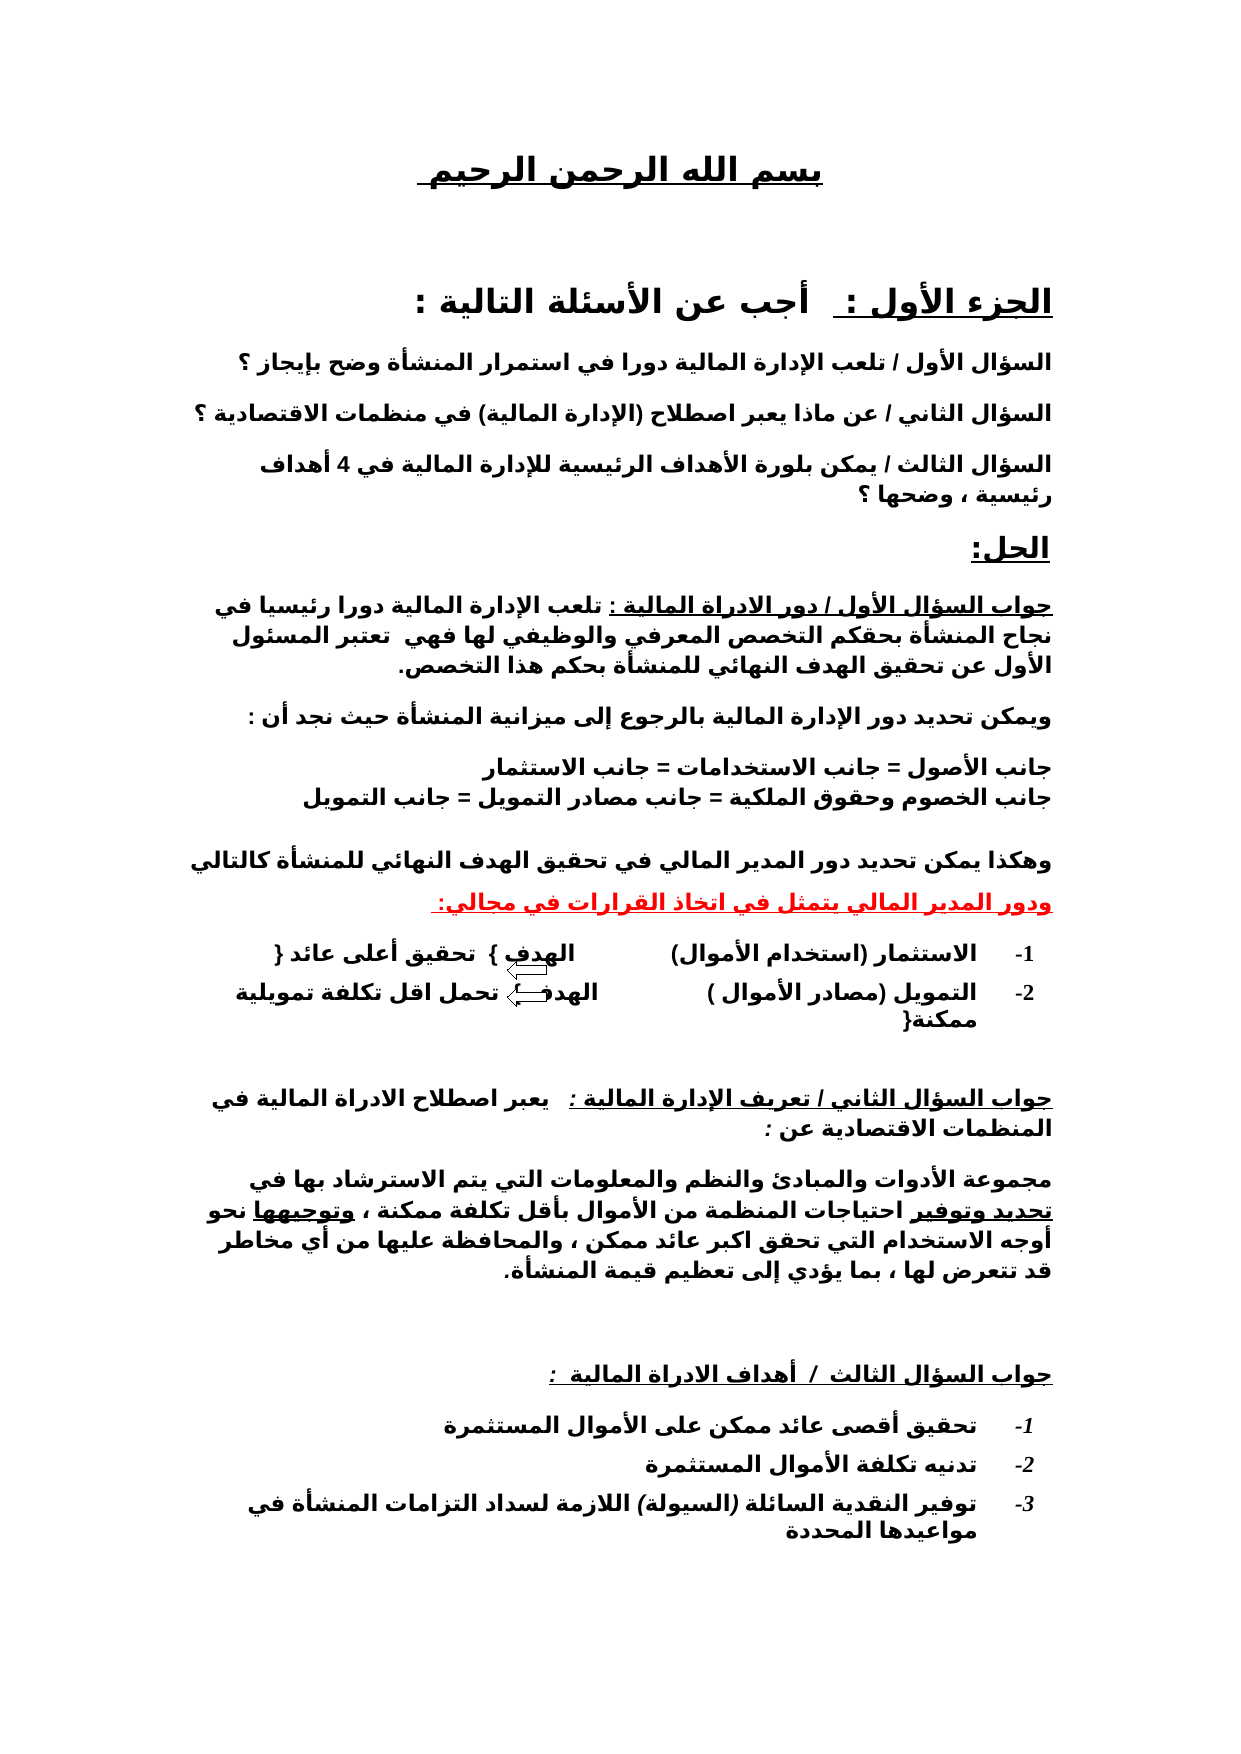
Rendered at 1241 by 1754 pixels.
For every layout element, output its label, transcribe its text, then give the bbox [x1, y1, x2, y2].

list التمويل (مصادر الأموال ) الهدف } تحمل اقل تكلفة تمويلية ممكنة{ [187, 979, 1015, 1032]
text مجموعة الأدوات والمبادئ والنظم والمعلومات التي يتم الاسترشاد بها في تحديد وتوفير احتياجات المنظمة من الأموال بأقل تكلفة ممكنة ، وتوجيهها نحو أوجه الاستخدام التي تحقق اكبر عائد ممكن ، والمحافظة عليها من أي مخاطر قد تتعرض لها ، بما يؤدي إلى تعظيم قيمة المنشأة. [187, 1166, 1053, 1283]
text الحل: [187, 532, 1050, 566]
text ودور المدير المالي يتمثل في اتخاذ القرارات في مجالي: [187, 889, 1053, 916]
list تدنيه تكلفة الأموال المستثمرة [187, 1451, 1015, 1478]
list الاستثمار (استخدام الأموال) الهدف } تحقيق أعلى عائد { [187, 940, 1015, 967]
list تحقيق أقصى عائد ممكن على الأموال المستثمرة [187, 1412, 1015, 1439]
text بسم الله الرحمن الرحيم [187, 150, 1053, 189]
text جانب الخصوم وحقوق الملكية = جانب مصادر التمويل = جانب التمويل [187, 784, 1053, 811]
text جواب السؤال الثاني / تعريف الإدارة المالية : يعبر اصطلاح الادراة المالية في المنظمات الاقتصادية عن : [187, 1085, 1053, 1142]
text وهكذا يمكن تحديد دور المدير المالي في تحقيق الهدف النهائي للمنشأة كالتالي [187, 847, 1053, 873]
text السؤال الثاني / عن ماذا يعبر اصطلاح (الإدارة المالية) في منظمات الاقتصادية ؟ [187, 399, 1053, 426]
list توفير النقدية السائلة (السيولة) اللازمة لسداد التزامات المنشأة في مواعيدها المحددة [187, 1490, 1015, 1543]
text جواب السؤال الأول / دور الادراة المالية : تلعب الإدارة المالية دورا رئيسيا في نجاح المنشأة بحقكم التخصص المعرفي والوظيفي لها فهي تعتبر المسئول الأول عن تحقيق الهدف النهائي للمنشأة بحكم هذا التخصص. [187, 592, 1053, 678]
text ويمكن تحديد دور الإدارة المالية بالرجوع إلى ميزانية المنشأة حيث نجد أن : [187, 703, 1053, 729]
text الجزء الأول : أجب عن الأسئلة التالية : [187, 283, 1053, 322]
text السؤال الأول / تلعب الإدارة المالية دورا في استمرار المنشأة وضح بإيجاز ؟ [187, 348, 1053, 375]
text جانب الأصول = جانب الاستخدامات = جانب الاستثمار [187, 754, 1053, 780]
text جواب السؤال الثالث / أهداف الادراة المالية : [187, 1361, 1053, 1387]
text السؤال الثالث / يمكن بلورة الأهداف الرئيسية للإدارة المالية في 4 أهداف رئيسية ، وضحها ؟ [187, 451, 1053, 507]
